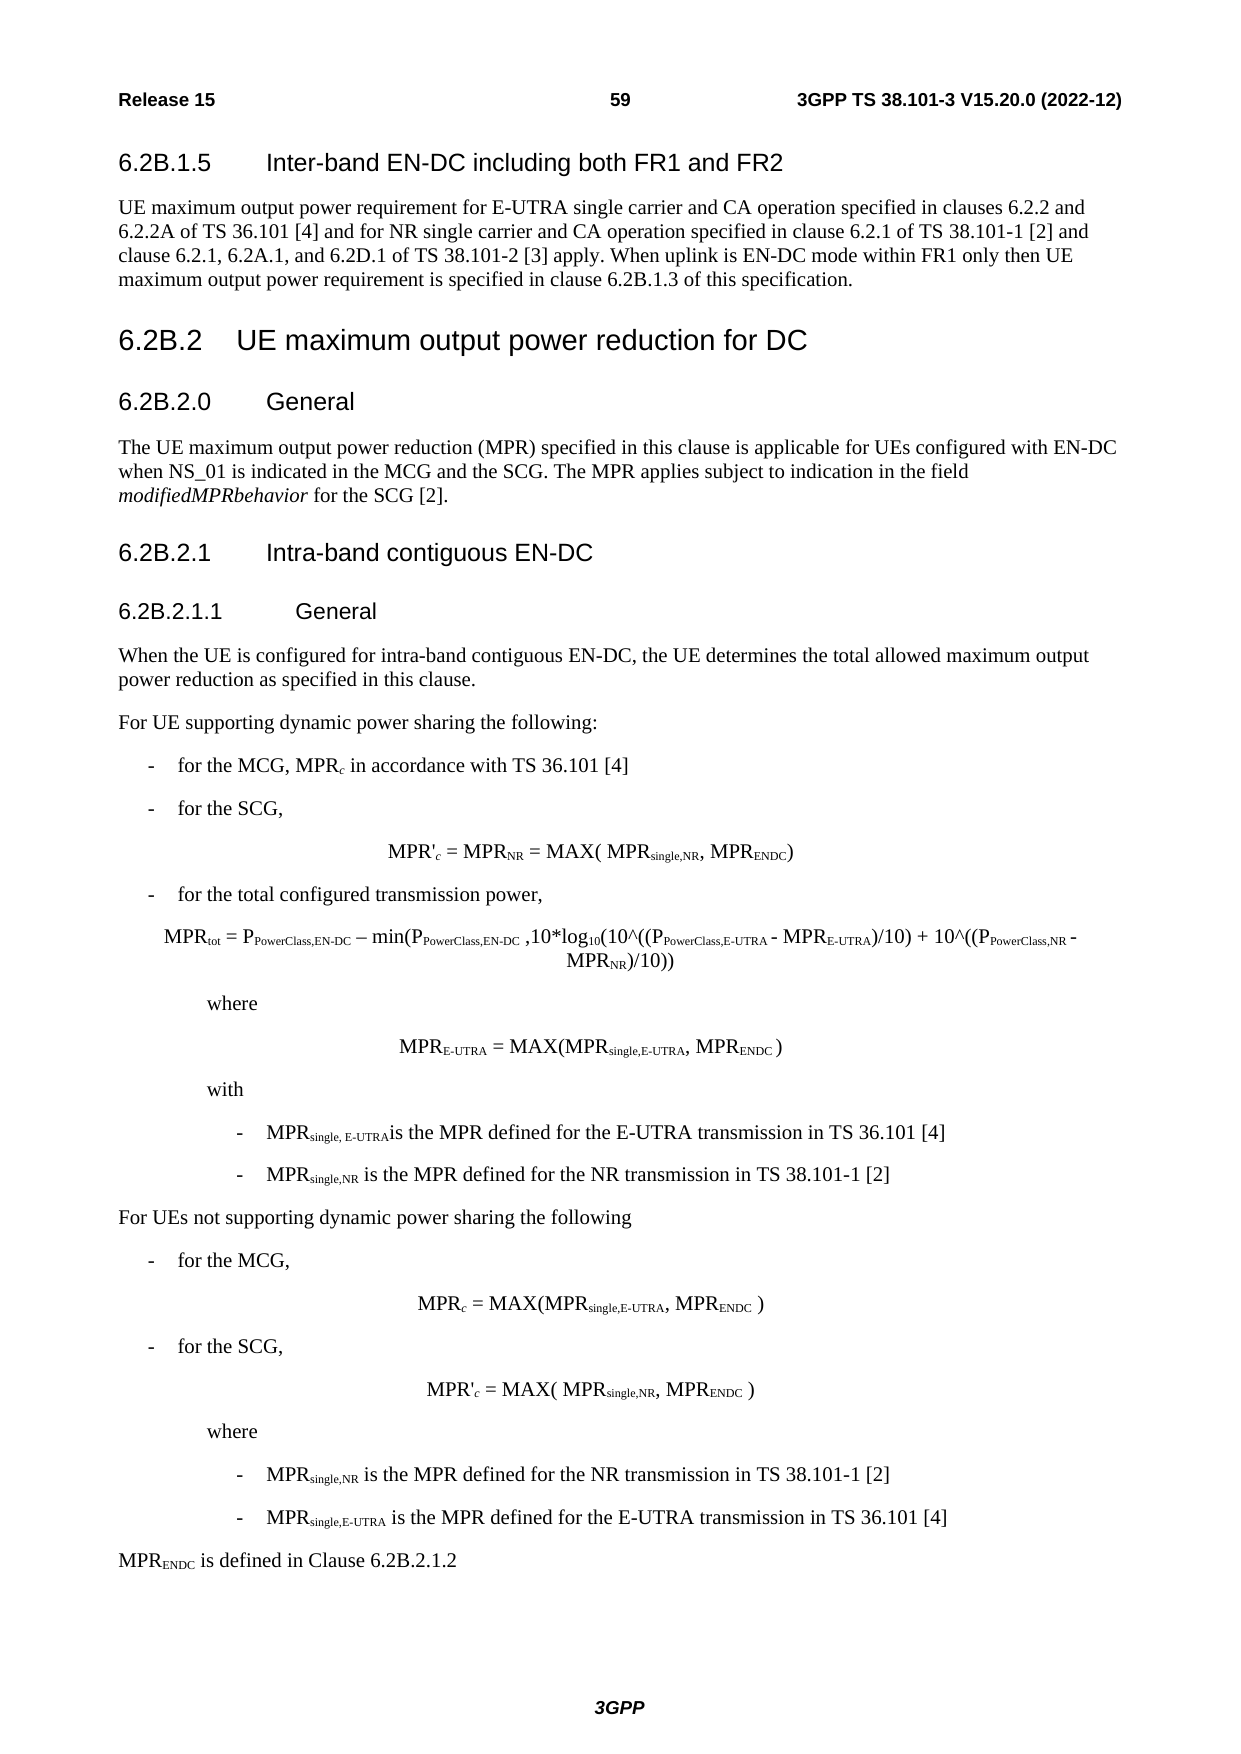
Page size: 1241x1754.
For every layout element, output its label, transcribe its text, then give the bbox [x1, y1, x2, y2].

text - MPRsingle,NR is the MPR defined for the NR transmission in TS 38.101-1 [2] [236, 1462, 1122, 1486]
text - for the MCG, [148, 1248, 1122, 1272]
text - for the SCG, [148, 796, 1122, 820]
text - MPRsingle, E-UTRAis the MPR defined for the E-UTRA transmission in TS 36.101 [4] [236, 1119, 1122, 1144]
text - for the SCG, [148, 1334, 1122, 1358]
text - MPRsingle,NR is the MPR defined for the NR transmission in TS 38.101-1 [2] [236, 1162, 1122, 1186]
subtitle 6.2B.2.1.1 General [118, 598, 1122, 624]
text MPR'c = MPRNR = MAX( MPRsingle,NR, MPRENDC) [118, 839, 1122, 863]
subtitle 6.2B.1.5 Inter-band EN-DC including both FR1 and FR2 [118, 147, 1122, 176]
subtitle 6.2B.2 UE maximum output power reduction for DC [118, 322, 1122, 356]
text where [207, 991, 1122, 1015]
text For UE supporting dynamic power sharing the following: [118, 710, 1122, 734]
text where [207, 1419, 1122, 1443]
text with [207, 1077, 1122, 1101]
text MPR'c = MAX( MPRsingle,NR, MPRENDC ) [118, 1376, 1122, 1401]
text - for the MCG, MPRc in accordance with TS 36.101 [4] [148, 753, 1122, 777]
text - MPRsingle,E-UTRA is the MPR defined for the E-UTRA transmission in TS 36.101 [4] [236, 1505, 1122, 1529]
text UE maximum output power requirement for E-UTRA single carrier and CA operation specified in clauses 6.2.2 and 6.2.2A of TS 36.101 [4] and for NR single carrier and CA operation specified in clause 6.2.1 of TS 38.101-1 [2] and clause 6.2.1, 6.2A.1, and 6.2D.1 of TS 38.101-2 [3] apply. When uplink is EN-DC mode within FR1 only then UE maximum output power requirement is specified in clause 6.2B.1.3 of this specification. [118, 195, 1122, 291]
text MPRtot = PPowerClass,EN-DC – min(PPowerClass,EN-DC ,10*log10(10^((PPowerClass,E-UTRA - MPRE-UTRA)/10) + 10^((PPowerClass,NR - MPRNR)/10)) [118, 924, 1122, 972]
text The UE maximum output power reduction (MPR) specified in this clause is applicable for UEs configured with EN-DC when NS_01 is indicated in the MCG and the SCG. The MPR applies subject to indication in the field modifiedMPRbehavior for the SCG [2]. [118, 435, 1122, 507]
subtitle 6.2B.2.0 General [118, 387, 1122, 416]
subtitle 6.2B.2.1 Intra-band contiguous EN-DC [118, 538, 1122, 567]
text MPRc = MAX(MPRsingle,E-UTRA, MPRENDC ) [118, 1291, 1122, 1315]
text For UEs not supporting dynamic power sharing the following [118, 1205, 1122, 1229]
text When the UE is configured for intra-band contiguous EN-DC, the UE determines the total allowed maximum output power reduction as specified in this clause. [118, 643, 1122, 691]
text MPRE-UTRA = MAX(MPRsingle,E-UTRA, MPRENDC ) [118, 1034, 1122, 1058]
text MPRENDC is defined in Clause 6.2B.2.1.2 [118, 1548, 1122, 1572]
text - for the total configured transmission power, [148, 881, 1122, 906]
